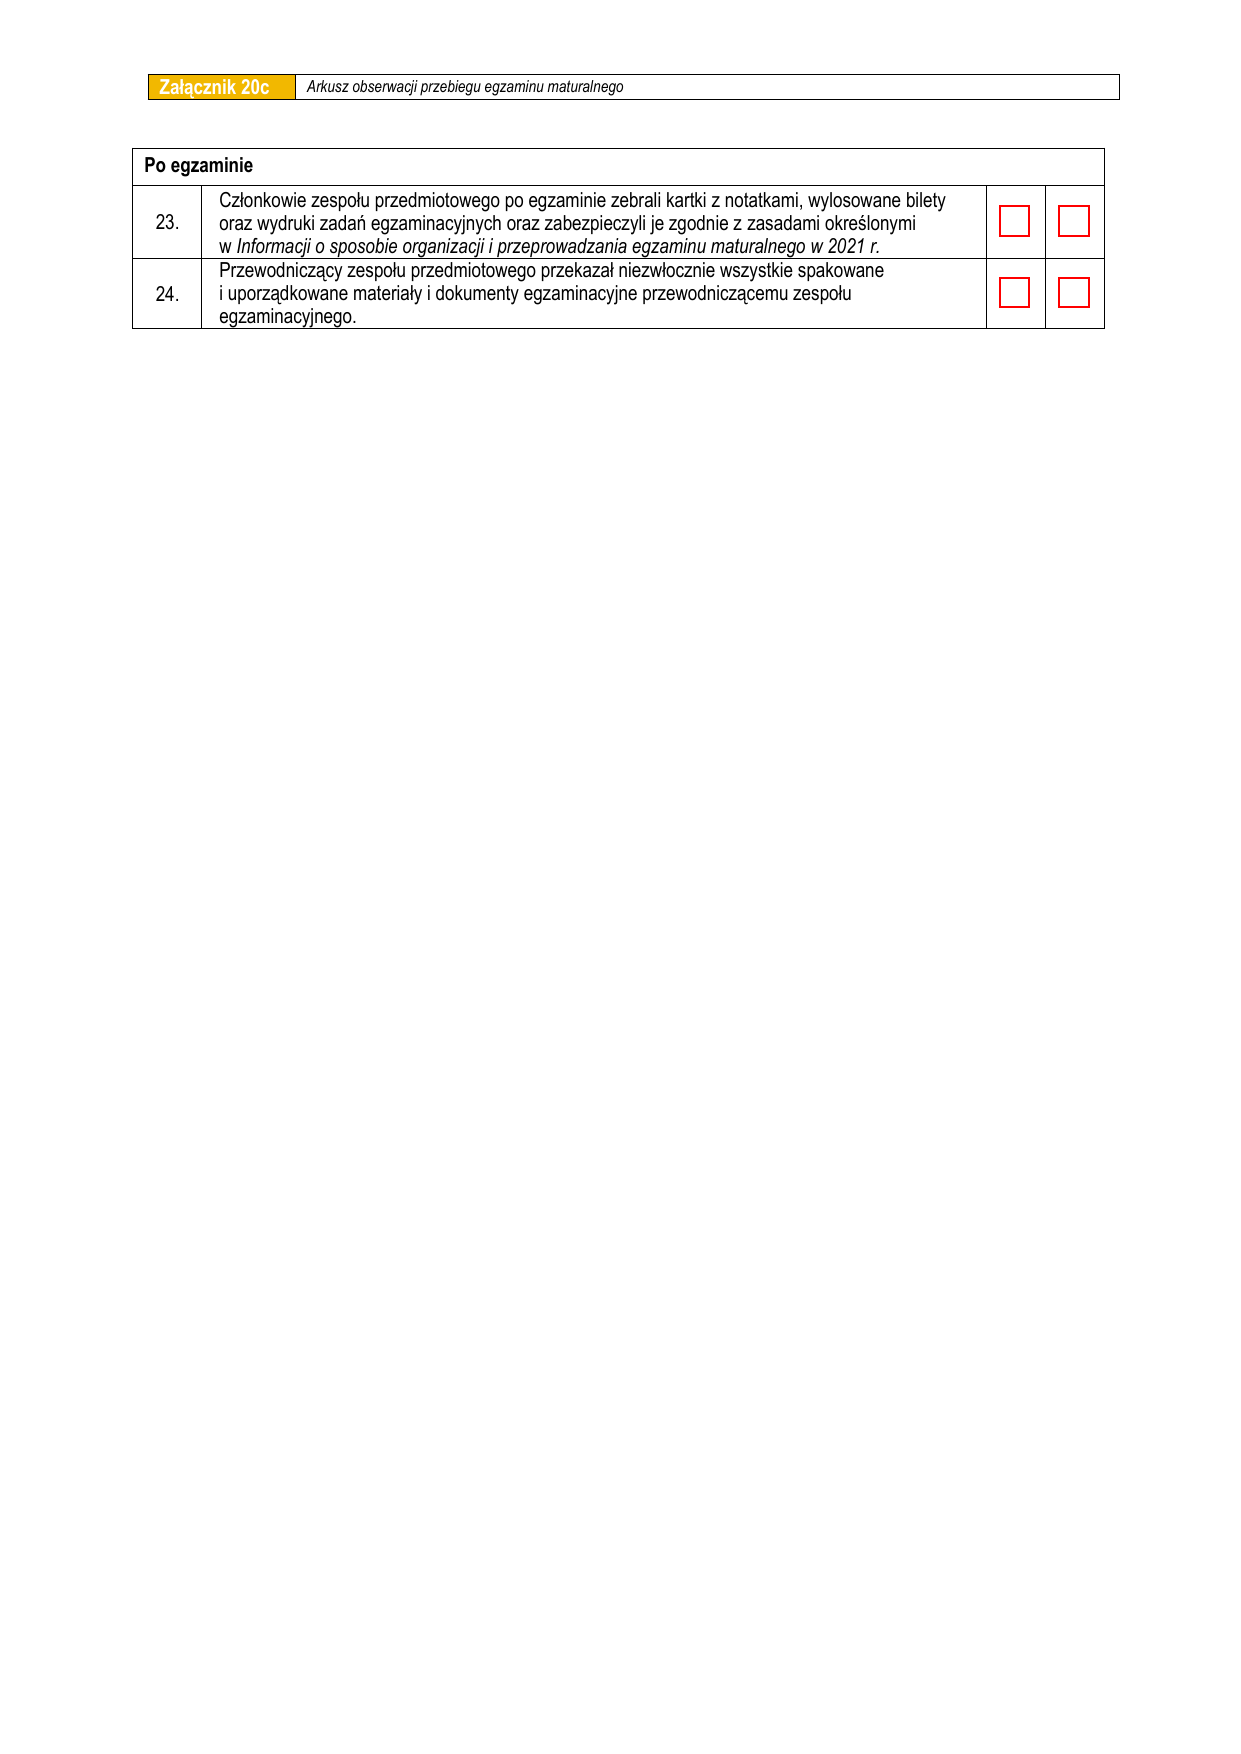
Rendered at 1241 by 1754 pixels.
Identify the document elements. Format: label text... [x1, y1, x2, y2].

table_cell Po egzaminie [133, 149, 1104, 185]
table_cell [1046, 186, 1104, 258]
table_cell 24. [133, 259, 201, 328]
table_cell 23. [133, 186, 201, 258]
table_cell Członkowie zespołu przedmiotowego po egzaminie zebrali kartki z notatkami, wylosowane bilety oraz wydruki zadań egzaminacyjnych oraz zabezpieczyli je zgodnie z zasadami określonymi w Informacji o sposobie organizacji i przeprowadzania egzaminu maturalnego w 2021 r. [202, 186, 986, 258]
table_cell [1046, 259, 1104, 328]
table_cell Przewodniczący zespołu przedmiotowego przekazał niezwłocznie wszystkie spakowane i uporządkowane materiały i dokumenty egzaminacyjne przewodniczącemu zespołu egzaminacyjnego. [202, 259, 986, 328]
table_cell [987, 186, 1045, 258]
table_cell [987, 259, 1045, 328]
